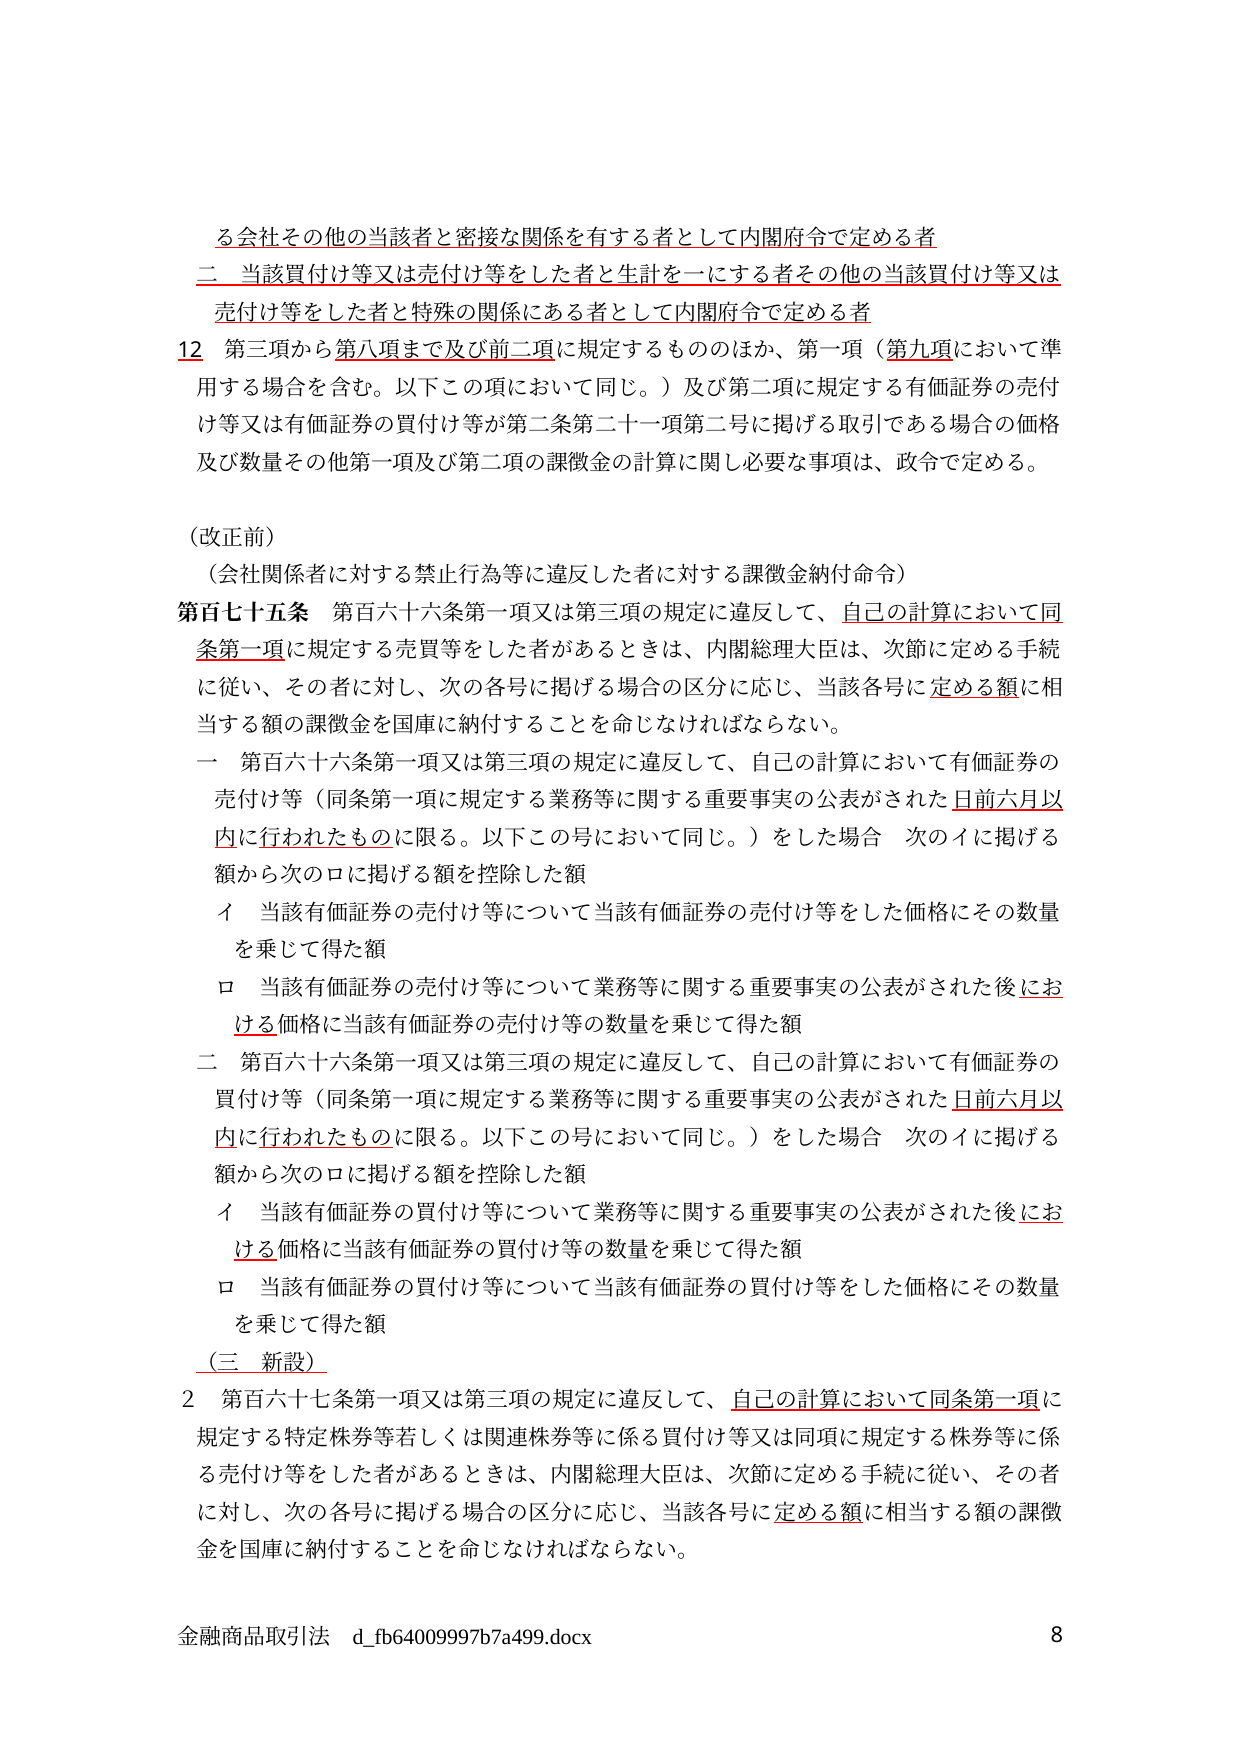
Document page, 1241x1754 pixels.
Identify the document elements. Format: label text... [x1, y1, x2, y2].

text ロ 当該有価証券の売付け等について業務等に関する重要事実の公表がされた後における価格に当該有価証券の売付け等の数量を乗じて得た額 [215, 967, 1063, 1042]
text （三 新設） [196, 1342, 1063, 1379]
text ２ 第百六十七条第一項又は第三項の規定に違反して、自己の計算において同条第一項に規定する特定株券等若しくは関連株券等に係る買付け等又は同項に規定する株券等に係る売付け等をした者があるときは、内閣総理大臣は、次節に定める手続に従い、その者に対し、次の各号に掲げる場合の区分に応じ、当該各号に定める額に相当する額の課徴金を国庫に納付することを命じなければならない。 [177, 1379, 1063, 1567]
text 二 当該買付け等又は売付け等をした者と生計を一にする者その他の当該買付け等又は売付け等をした者と特殊の関係にある者として内閣府令で定める者 [196, 254, 1063, 329]
text イ 当該有価証券の買付け等について業務等に関する重要事実の公表がされた後における価格に当該有価証券の買付け等の数量を乗じて得た額 [215, 1192, 1063, 1267]
text 二 第百六十六条第一項又は第三項の規定に違反して、自己の計算において有価証券の買付け等（同条第一項に規定する業務等に関する重要事実の公表がされた日前六月以内に行われたものに限る。以下この号において同じ。）をした場合 次のイに掲げる額から次のロに掲げる額を控除した額 [196, 1042, 1063, 1192]
text 一 第百六十六条第一項又は第三項の規定に違反して、自己の計算において有価証券の売付け等（同条第一項に規定する業務等に関する重要事実の公表がされた日前六月以内に行われたものに限る。以下この号において同じ。）をした場合 次のイに掲げる額から次のロに掲げる額を控除した額 [196, 742, 1063, 892]
text （会社関係者に対する禁止行為等に違反した者に対する課徴金納付命令） [196, 554, 1063, 592]
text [196, 217, 1063, 254]
text 12 第三項から第八項まで及び前二項に規定するもののほか、第一項（第九項において準用する場合を含む。以下この項において同じ。）及び第二項に規定する有価証券の売付け等又は有価証券の買付け等が第二条第二十一項第二号に掲げる取引である場合の価格及び数量その他第一項及び第二項の課徴金の計算に関し必要な事項は、政令で定める。 [177, 329, 1063, 479]
text 第百七十五条 第百六十六条第一項又は第三項の規定に違反して、自己の計算において同条第一項に規定する売買等をした者があるときは、内閣総理大臣は、次節に定める手続に従い、その者に対し、次の各号に掲げる場合の区分に応じ、当該各号に定める額に相当する額の課徴金を国庫に納付することを命じなければならない。 [177, 592, 1063, 742]
text イ 当該有価証券の売付け等について当該有価証券の売付け等をした価格にその数量を乗じて得た額 [215, 892, 1063, 967]
text （改正前） [177, 517, 1063, 554]
text ロ 当該有価証券の買付け等について当該有価証券の買付け等をした価格にその数量を乗じて得た額 [215, 1267, 1063, 1342]
